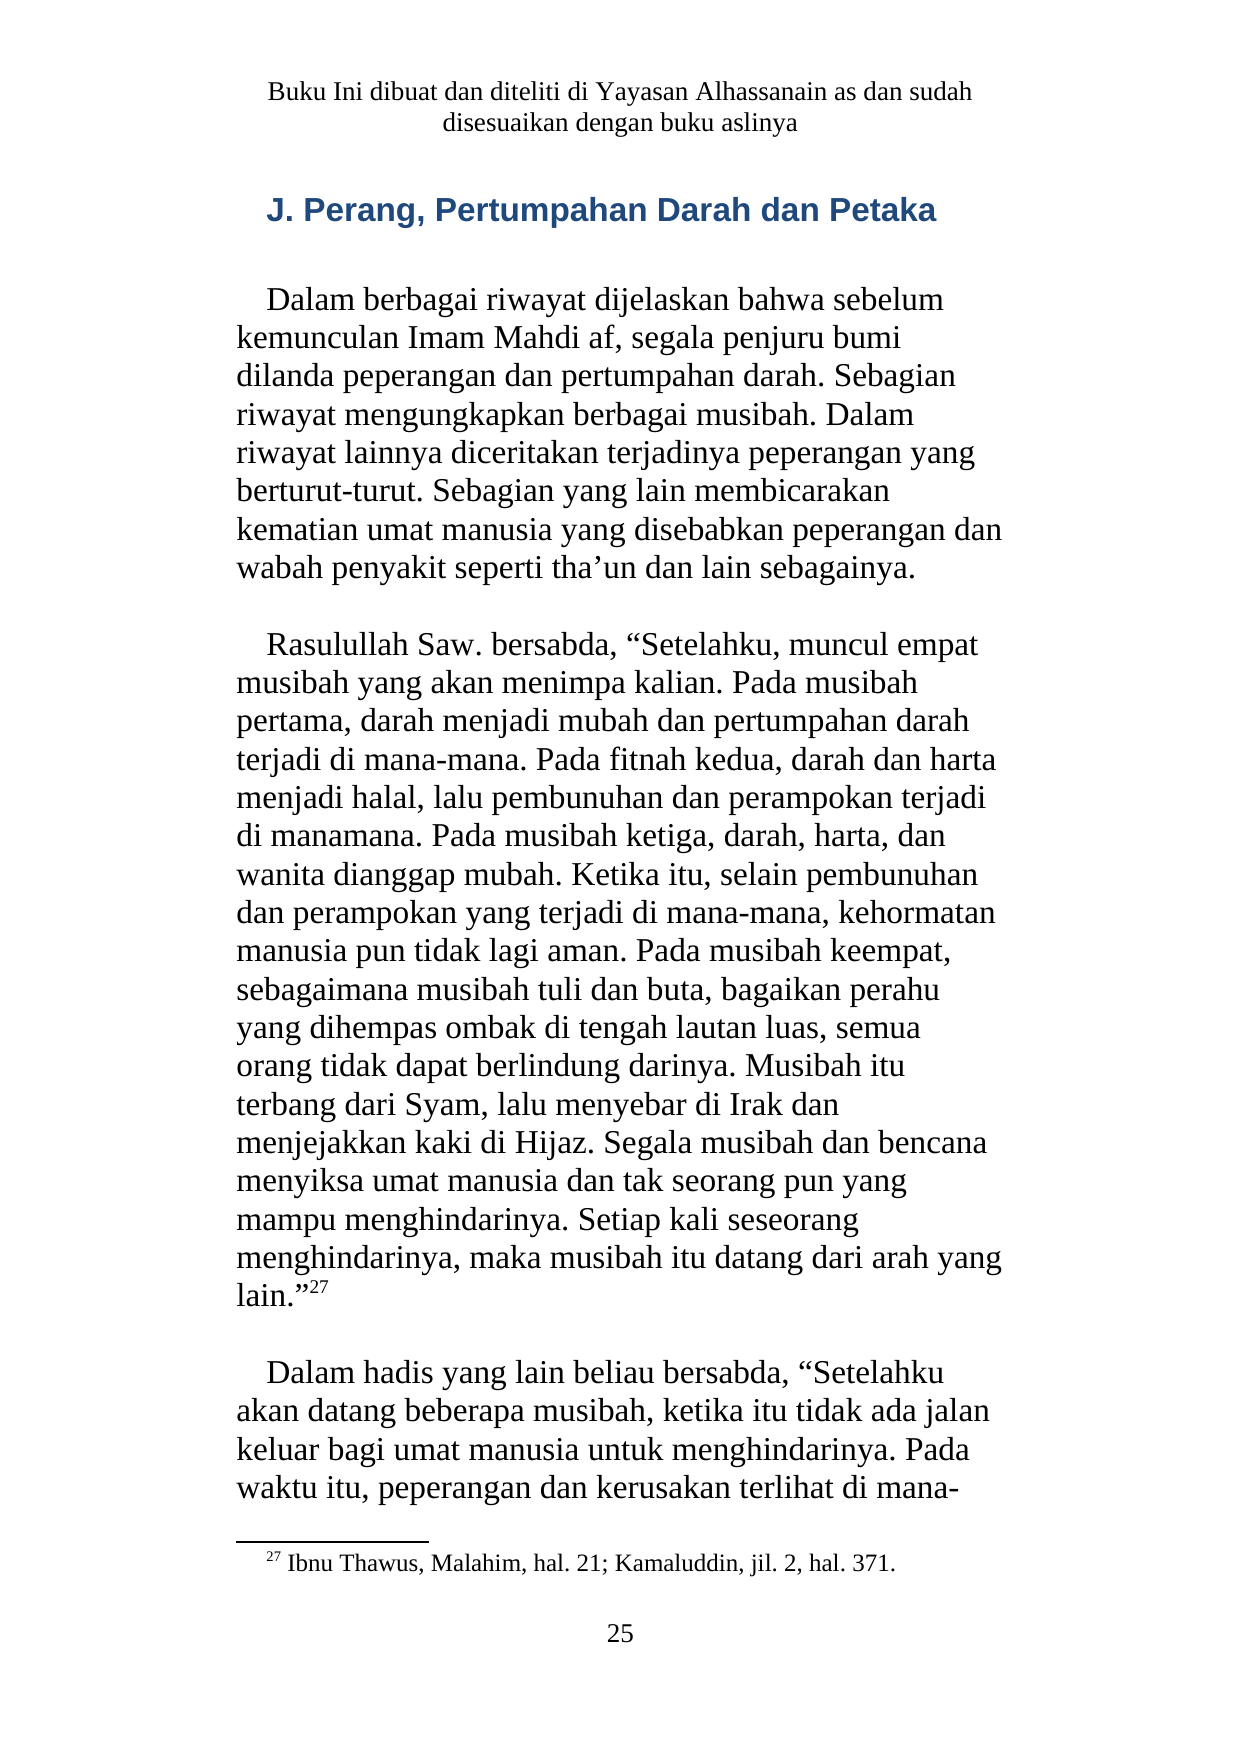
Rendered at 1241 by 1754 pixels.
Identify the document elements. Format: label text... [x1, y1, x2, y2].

text Rasulullah Saw. bersabda, “Setelahku, muncul empat musibah yang akan menimpa kalian. Pada musibah pertama, darah menjadi mubah dan pertumpahan darah terjadi di mana-mana. Pada fitnah kedua, darah dan harta menjadi halal, lalu pembunuhan dan perampokan terjadi di manamana. Pada musibah ketiga, darah, harta, dan wanita dianggap mubah. Ketika itu, selain pembunuhan dan perampokan yang terjadi di mana-mana, kehormatan manusia pun tidak lagi aman. Pada musibah keempat, sebagaimana musibah tuli dan buta, bagaikan perahu yang dihempas ombak di tengah lautan luas, semua orang tidak dapat berlindung darinya. Musibah itu terbang dari Syam, lalu menyebar di Irak dan menjejakkan kaki di Hijaz. Segala musibah dan bencana menyiksa umat manusia dan tak seorang pun yang mampu menghindarinya. Setiap kali seseorang menghindarinya, maka musibah itu datang dari arah yang lain.” [236, 624, 1004, 1314]
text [236, 1352, 1004, 1506]
text Dalam berbagai riwayat dijelaskan bahwa sebelum kemunculan Imam Mahdi af, segala penjuru bumi dilanda peperangan dan pertumpahan darah. Sebagian riwayat mengungkapkan berbagai musibah. Dalam riwayat lainnya diceritakan terjadinya peperangan yang berturut-turut. Sebagian yang lain membicarakan kematian umat manusia yang disebabkan peperangan dan wabah penyakit seperti tha’un dan lain sebagainya. [236, 279, 1004, 586]
subtitle J. Perang, Pertumpahan Darah dan Petaka [236, 190, 1004, 228]
